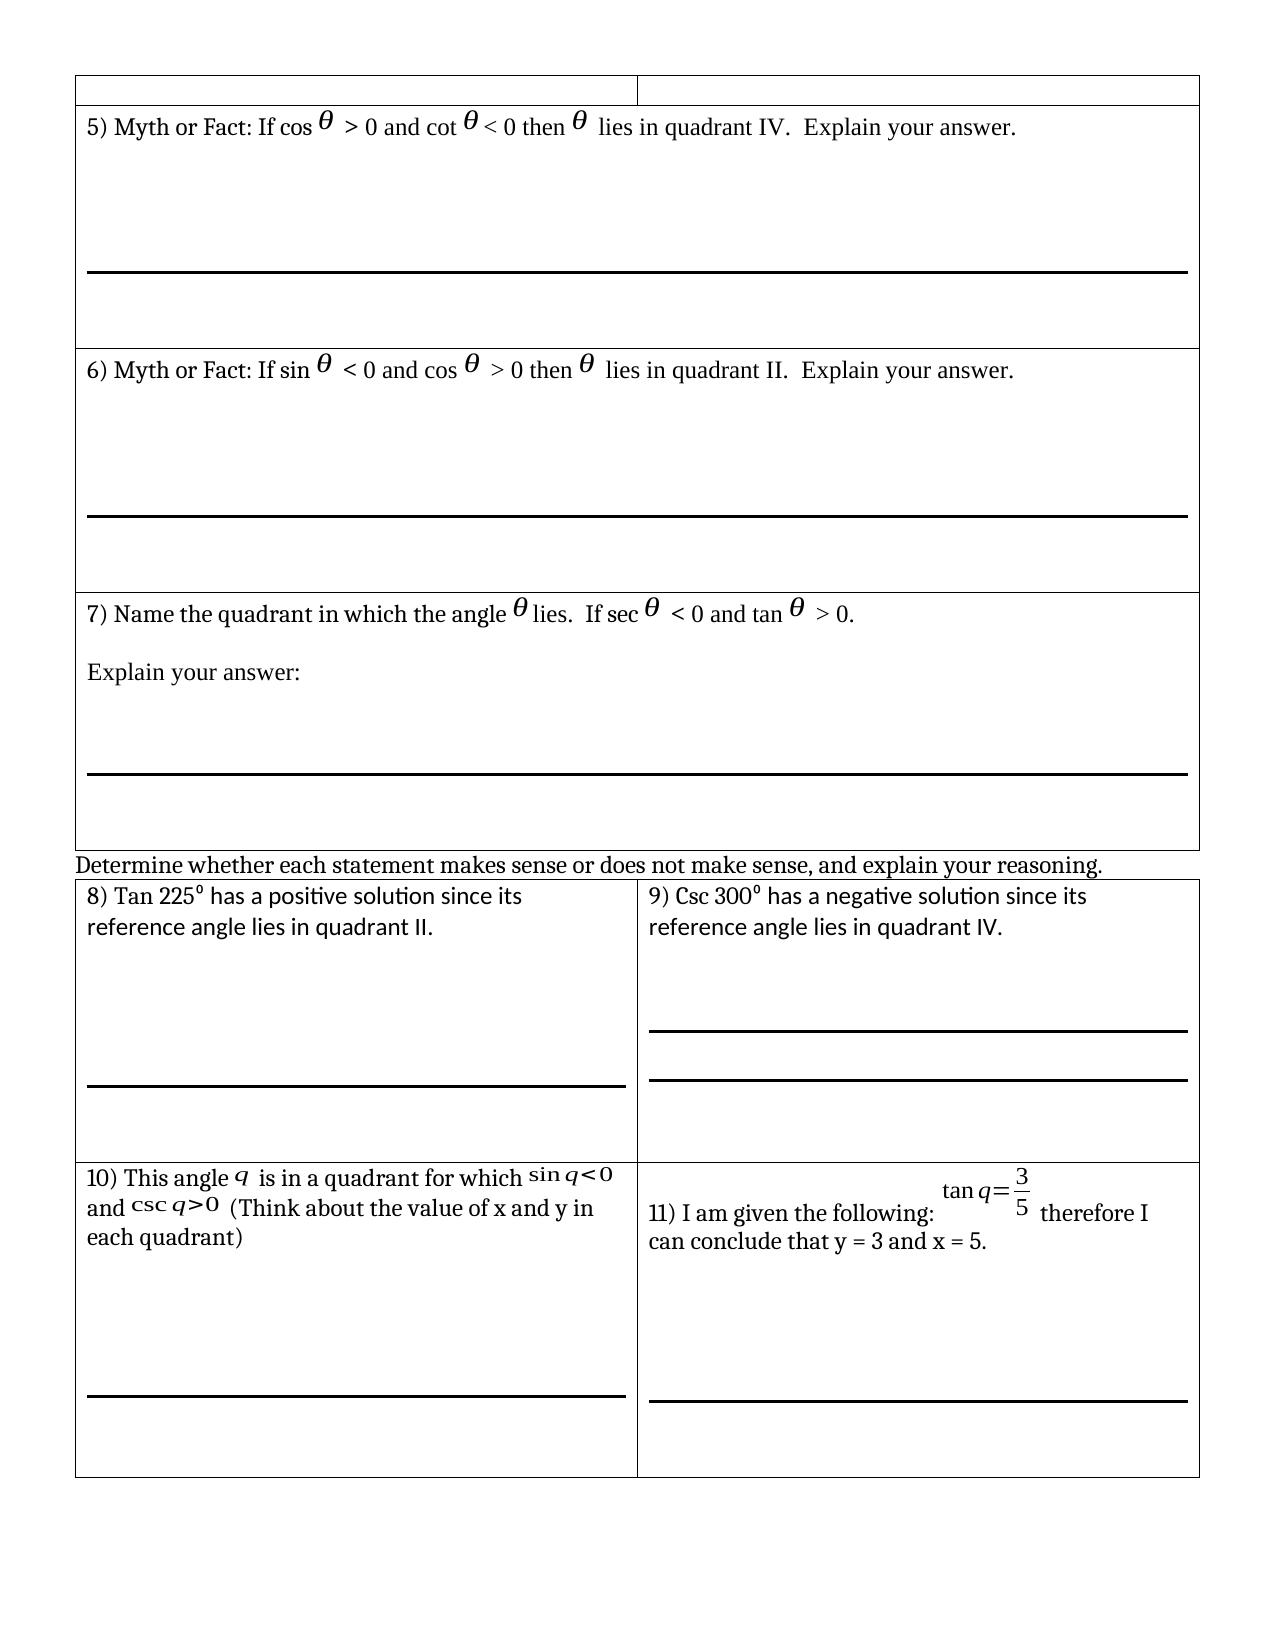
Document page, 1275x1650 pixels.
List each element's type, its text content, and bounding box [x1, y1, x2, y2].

table_cell 11) I am given the following: therefore I can conclude that y = 3 and x = 5. [638, 1163, 1199, 1477]
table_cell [76, 76, 637, 105]
table_cell 5) Myth or Fact: If cos > 0 and cot < 0 then lies in quadrant IV. Explain your answer. [76, 106, 1199, 348]
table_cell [638, 76, 1199, 105]
table_cell 10) This angle is in a quadrant for which and (Think about the value of x and y in each quadrant) [76, 1163, 637, 1477]
table_cell 7) Name the quadrant in which the angle lies. If sec < 0 and tan > 0. Explain your answer: [76, 593, 1199, 849]
table_cell 6) Myth or Fact: If sin < 0 and cos > 0 then lies in quadrant II. Explain your answer. [76, 349, 1199, 592]
table_header 9) Csc 300⁰ has a negative solution since its reference angle lies in quadrant IV. [638, 880, 1199, 1162]
text Determine whether each statement makes sense or does not make sense, and explain your reasoning. [75, 851, 1200, 879]
table_header 8) Tan 225⁰ has a positive solution since its reference angle lies in quadrant II. [76, 880, 637, 1162]
